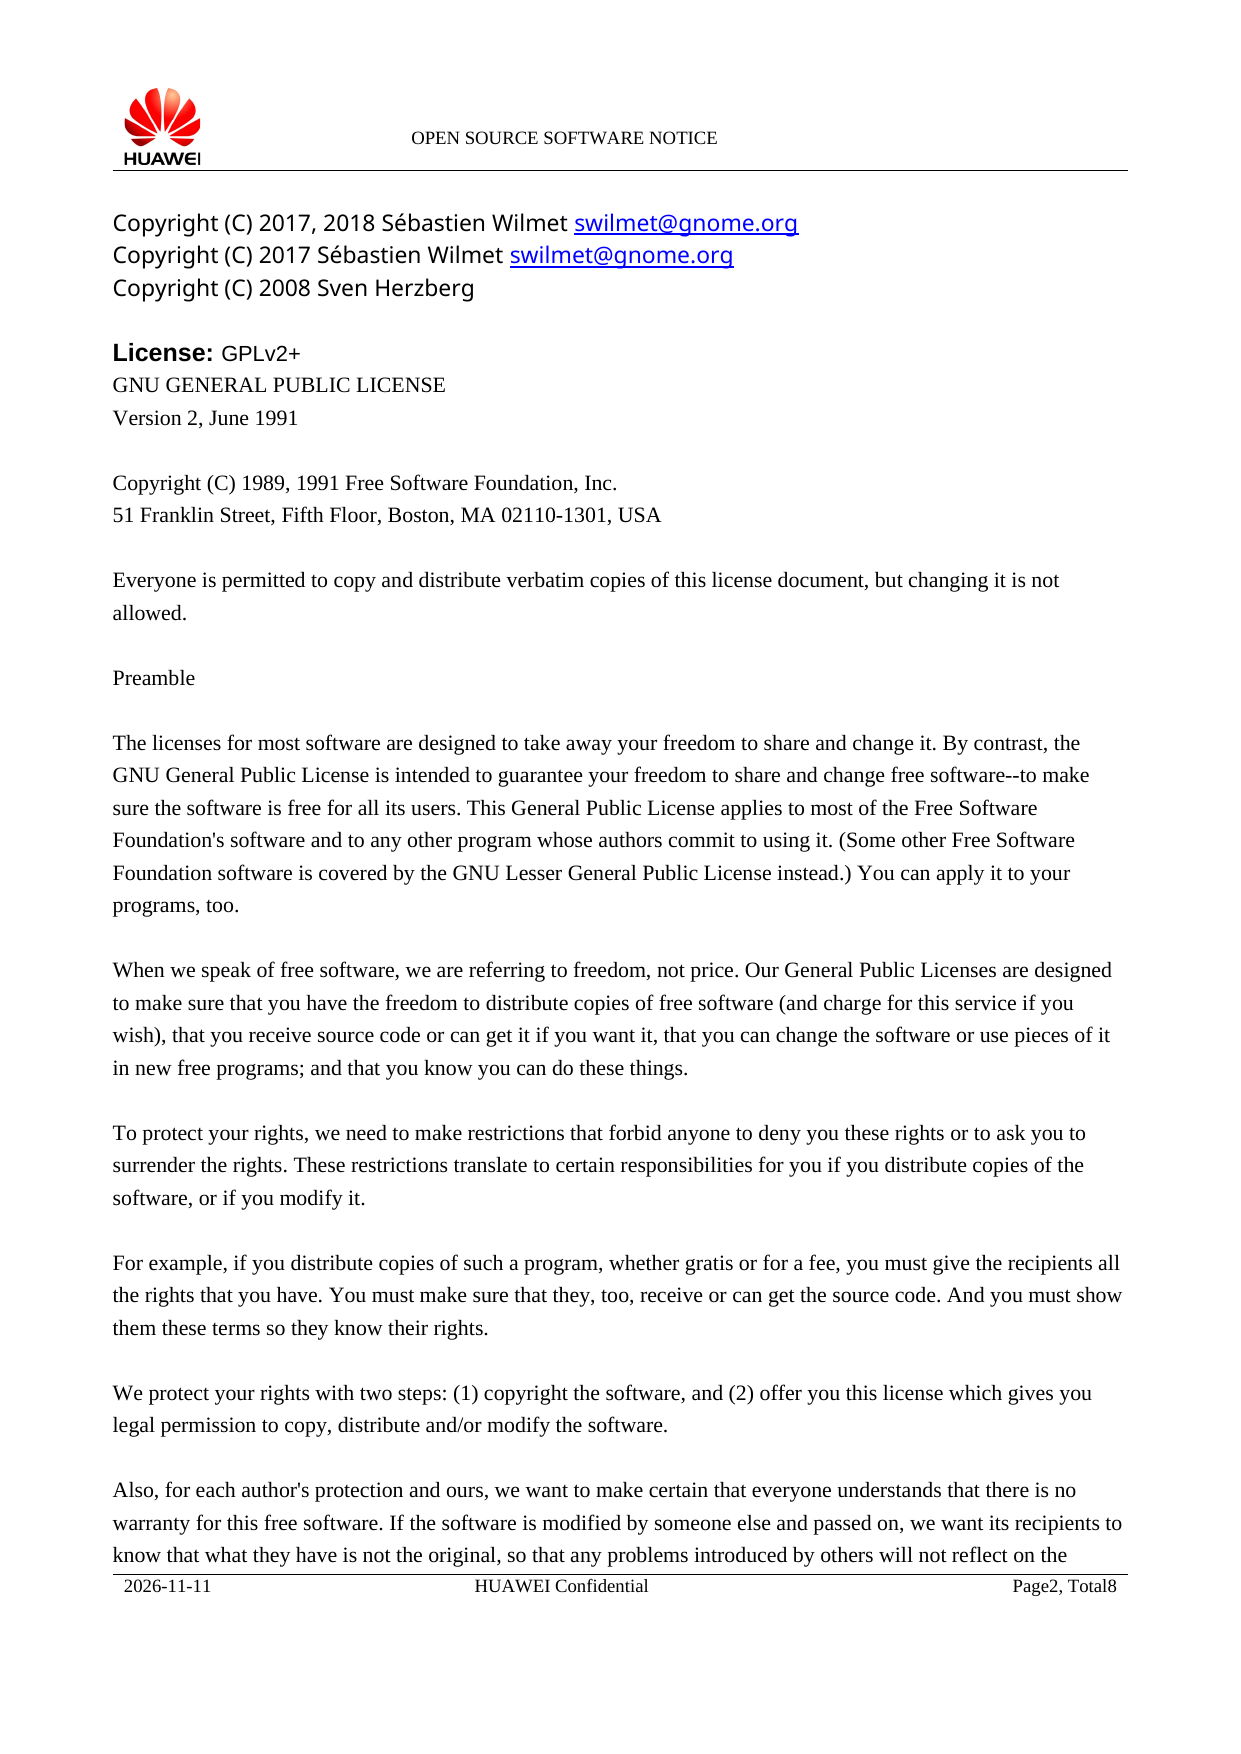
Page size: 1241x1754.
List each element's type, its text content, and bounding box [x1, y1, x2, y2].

text Copyright (C) 2017 Sébastien Wilmet swilmet@gnome.org [112, 239, 1128, 271]
text Copyright (C) 2008 Sven Herzberg [112, 271, 1128, 304]
picture [124, 88, 201, 165]
text Copyright (C) 2017, 2018 Sébastien Wilmet swilmet@gnome.org [112, 206, 1128, 239]
text License: GPLv2+ [112, 336, 1128, 369]
